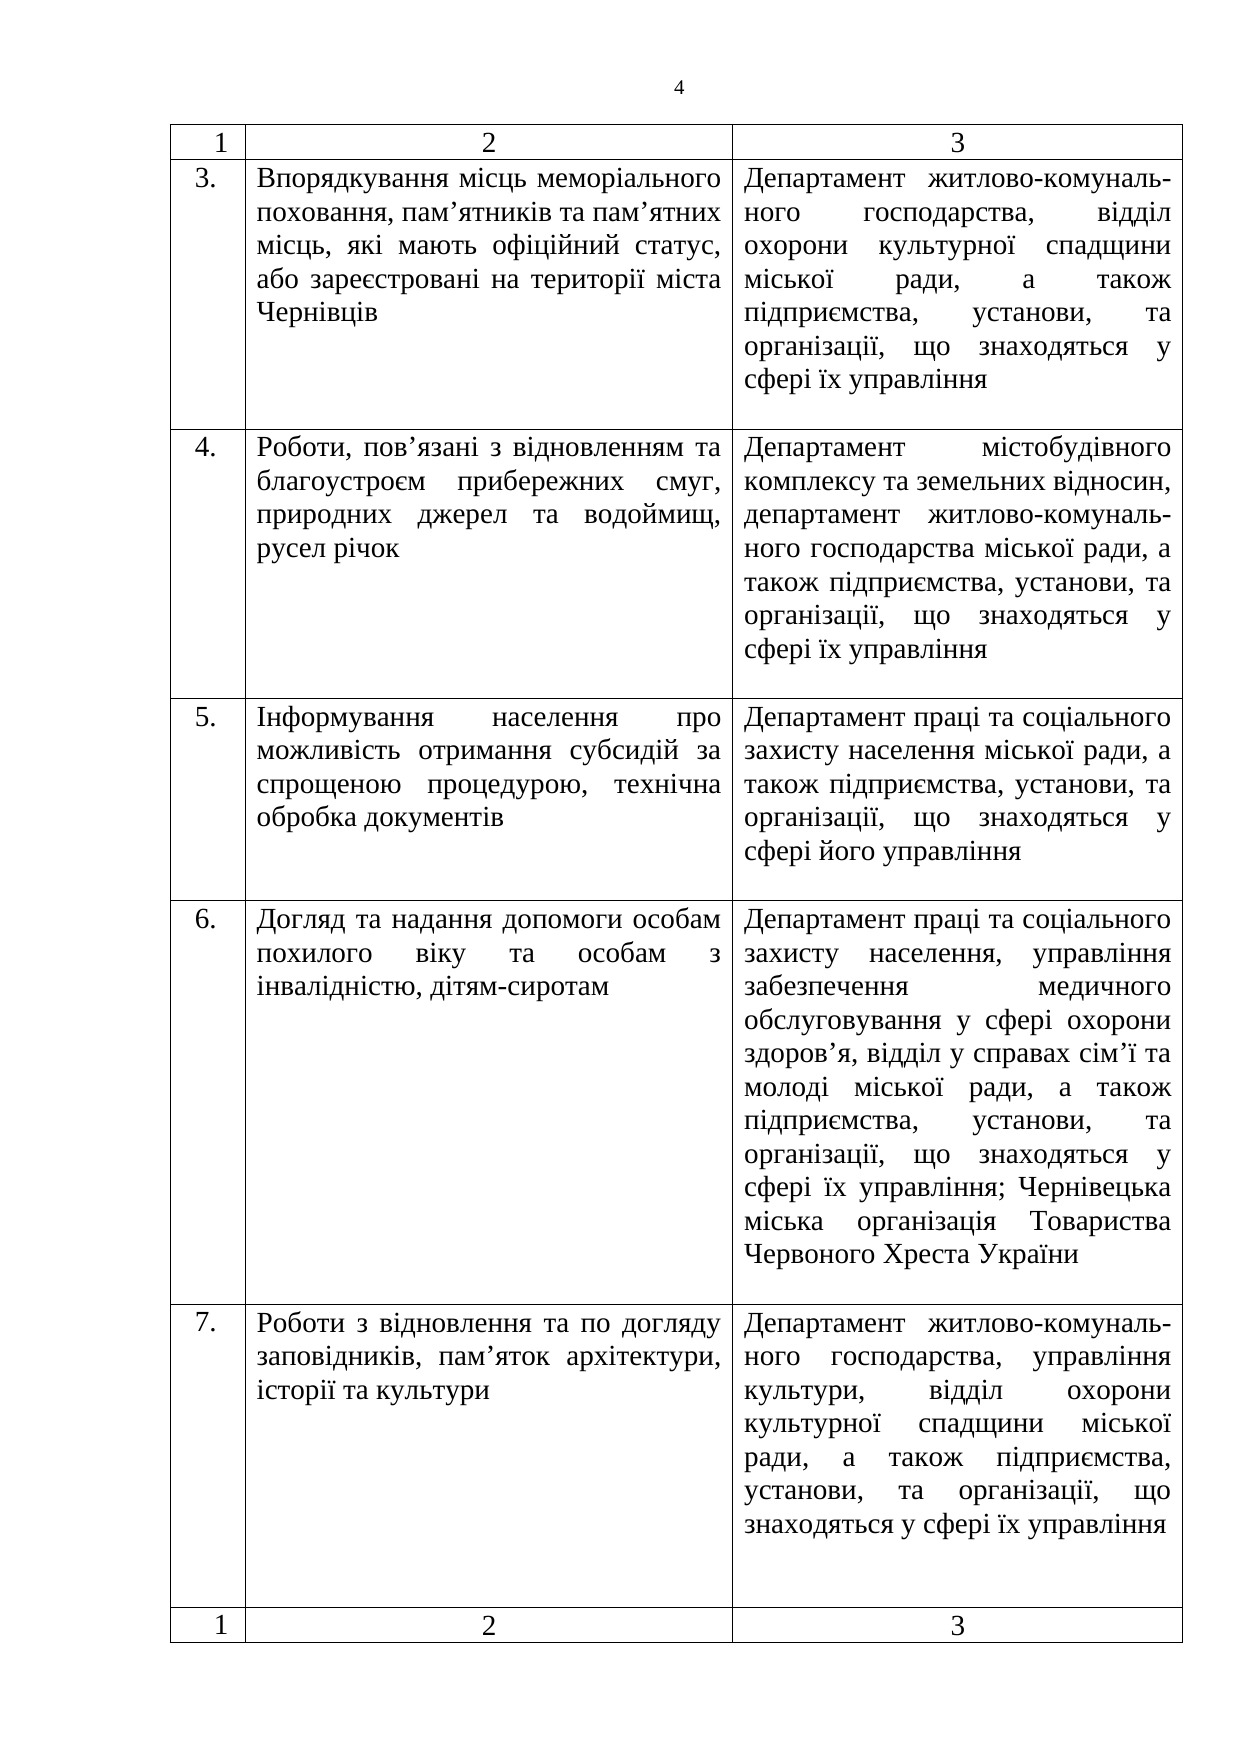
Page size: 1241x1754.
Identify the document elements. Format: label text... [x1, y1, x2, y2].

table_cell Роботи з відновлення та по догляду заповідників, пам’яток архітектури, історії та культури [246, 1305, 732, 1607]
table_cell 2 [246, 1608, 732, 1642]
table_cell Інформування населення про можливість отримання субсидій за спрощеною процедурою, технічна обробка документів [246, 699, 732, 900]
table_cell [171, 160, 245, 428]
table_cell Департамент праці та соціального захисту населення міської ради, а також підприємства, установи, та організації, що знаходяться у сфері його управління [733, 699, 1182, 900]
table_cell 1 [171, 1608, 245, 1642]
table_cell Департамент житлово-комуналь-ного господарства, управління культури, відділ охорони культурної спадщини міської ради, а також підприємства, установи, та організації, що знаходяться у сфері їх управління [733, 1305, 1182, 1607]
table_cell Департамент праці та соціального захисту населення, управління забезпечення медичного обслуговування у сфері охорони здоров’я, відділ у справах сім’ї та молоді міської ради, а також підприємства, установи, та організації, що знаходяться у сфері їх управління; Чернівецька міська організація Товариства Червоного Хреста України [733, 901, 1182, 1304]
table_header 3 [733, 125, 1182, 159]
table_cell 3 [733, 1608, 1182, 1642]
table_cell [171, 430, 245, 698]
table_cell Департамент містобудівного комплексу та земельних відносин, департамент житлово-комуналь-ного господарства міської ради, а також підприємства, установи, та організації, що знаходяться у сфері їх управління [733, 430, 1182, 698]
table_cell [171, 699, 245, 900]
table_cell [171, 901, 245, 1304]
table_cell Догляд та надання допомоги особам похилого віку та особам з інвалідністю, дітям-сиротам [246, 901, 732, 1304]
table_cell Департамент житлово-комуналь-ного господарства, відділ охорони культурної спадщини міської ради, а також підприємства, установи, та організації, що знаходяться у сфері їх управління [733, 160, 1182, 428]
table_cell Роботи, пов’язані з відновленням та благоустроєм прибережних смуг, природних джерел та водоймищ, русел річок [246, 430, 732, 698]
table_cell [171, 1305, 245, 1607]
table_header 2 [246, 125, 732, 159]
table_header 1 [171, 125, 245, 159]
table_cell Впорядкування місць меморіального поховання, пам’ятників та пам’ятних місць, які мають офіційний статус, або зареєстровані на території міста Чернівців [246, 160, 732, 428]
